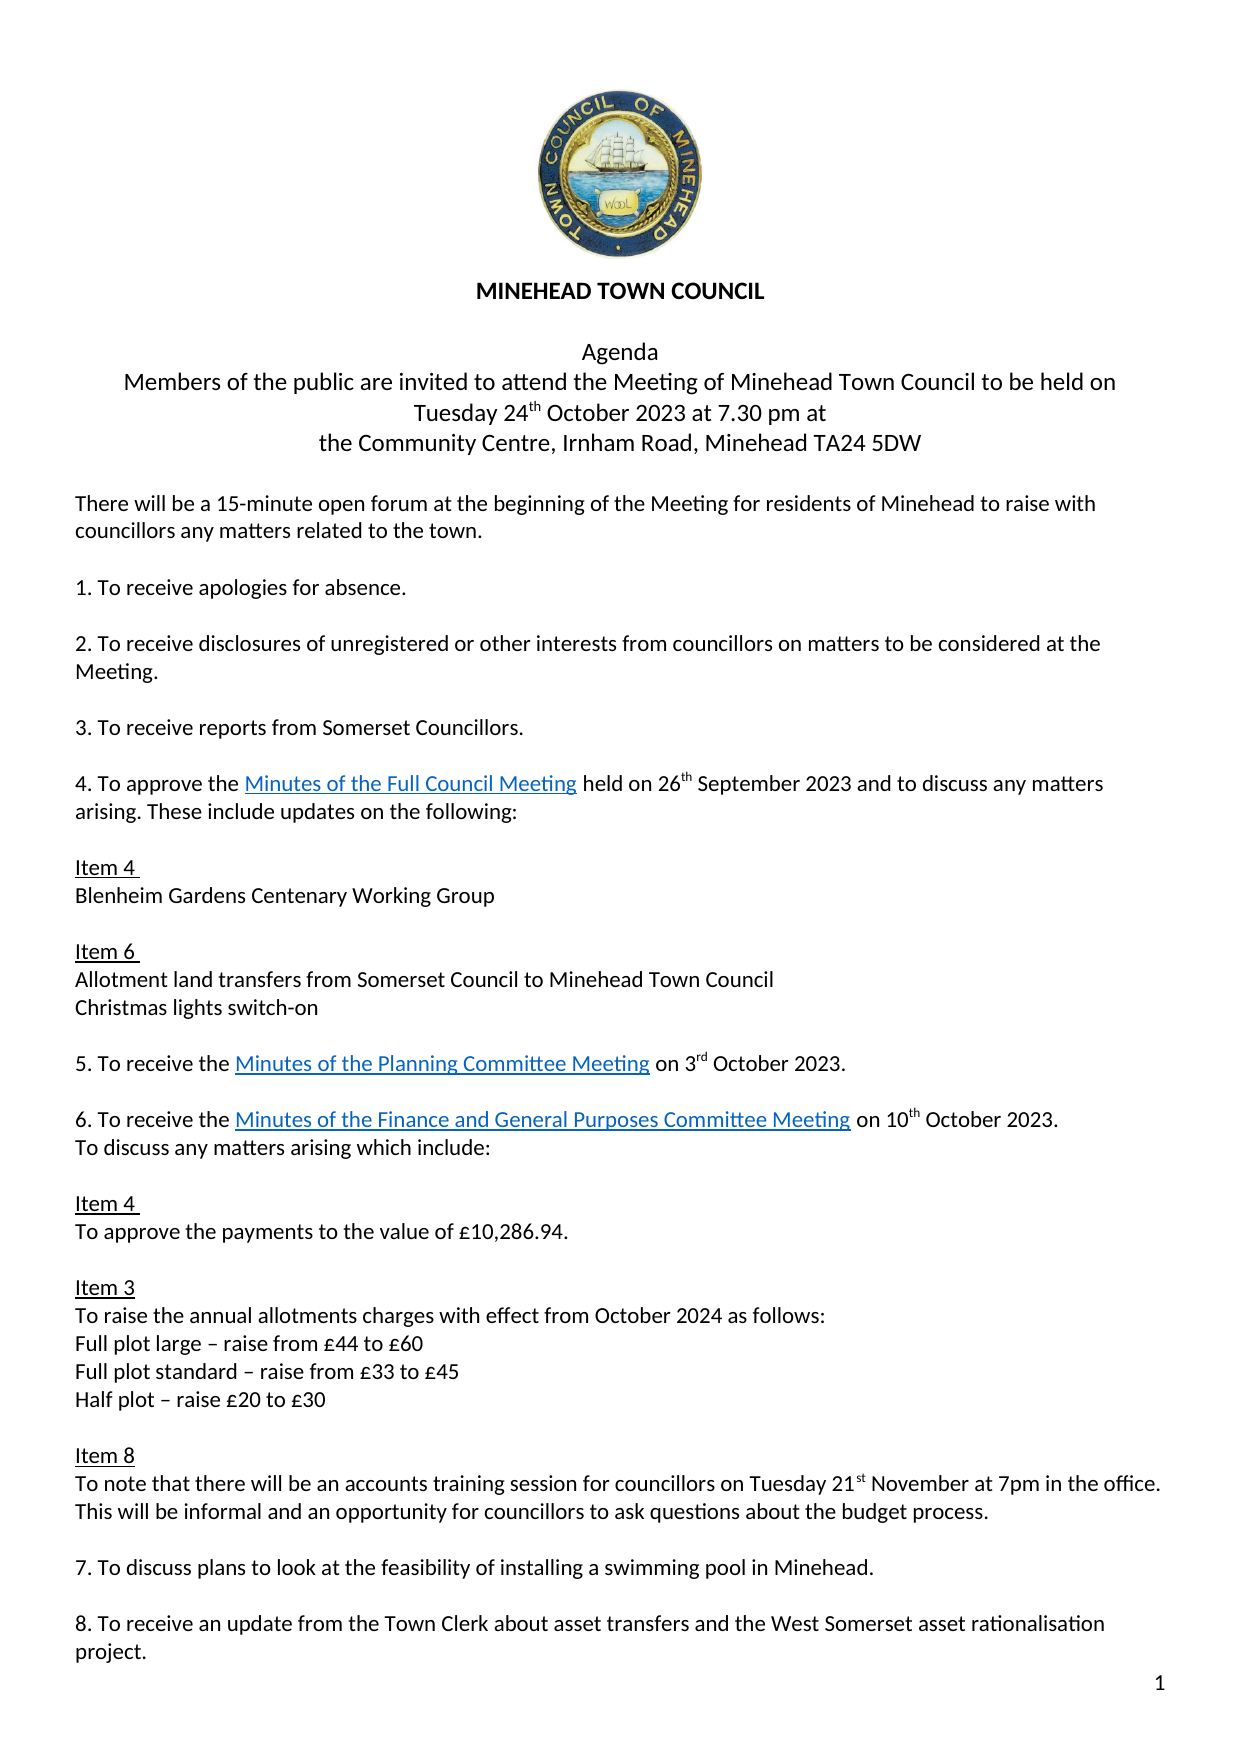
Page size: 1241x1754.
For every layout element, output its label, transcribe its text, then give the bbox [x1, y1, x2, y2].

text Item 8 [75, 1441, 1165, 1469]
text 6. To receive the Minutes of the Finance and General Purposes Committee Meeting on 10th October 2023. [75, 1105, 1165, 1133]
text Blenheim Gardens Centenary Working Group [75, 881, 1165, 909]
text To approve the payments to the value of £10,286.94. [75, 1217, 1165, 1245]
text To raise the annual allotments charges with effect from October 2024 as follows: [75, 1301, 1165, 1329]
text There will be a 15-minute open forum at the beginning of the Meeting for residents of Minehead to raise with councillors any matters related to the town. [75, 489, 1165, 545]
text To note that there will be an accounts training session for councillors on Tuesday 21st November at 7pm in the office. This will be informal and an opportunity for councillors to ask questions about the budget process. [75, 1469, 1165, 1525]
text Agenda [75, 336, 1165, 367]
text To discuss any matters arising which include: [75, 1133, 1165, 1161]
text 3. To receive reports from Somerset Councillors. [75, 713, 1165, 741]
text Christmas lights switch-on [75, 993, 1165, 1021]
text 2. To receive disclosures of unregistered or other interests from councillors on matters to be considered at the Meeting. [75, 629, 1165, 685]
text 8. To receive an update from the Town Clerk about asset transfers and the West Somerset asset rationalisation project. [75, 1609, 1165, 1666]
text Half plot – raise £20 to £30 [75, 1385, 1165, 1413]
text Item 4 [75, 1189, 1165, 1217]
text Allotment land transfers from Somerset Council to Minehead Town Council [75, 965, 1165, 993]
text 5. To receive the Minutes of the Planning Committee Meeting on 3rd October 2023. [75, 1049, 1165, 1077]
text 4. To approve the Minutes of the Full Council Meeting held on 26th September 2023 and to discuss any matters arising. These include updates on the following: [75, 769, 1165, 825]
text Item 3 [75, 1273, 1165, 1301]
text MINEHEAD TOWN COUNCIL [75, 275, 1165, 306]
text the Community Centre, Irnham Road, Minehead TA24 5DW [75, 428, 1165, 458]
text Full plot standard – raise from £33 to £45 [75, 1357, 1165, 1385]
text 1. To receive apologies for absence. [75, 573, 1165, 601]
text Item 4 [75, 853, 1165, 881]
text Members of the public are invited to attend the Meeting of Minehead Town Council to be held on [75, 367, 1165, 397]
text Full plot large – raise from £44 to £60 [75, 1329, 1165, 1357]
text Item 6 [75, 937, 1165, 965]
picture [535, 89, 705, 259]
text 7. To discuss plans to look at the feasibility of installing a swimming pool in Minehead. [75, 1553, 1165, 1581]
text Tuesday 24th October 2023 at 7.30 pm at [75, 397, 1165, 428]
